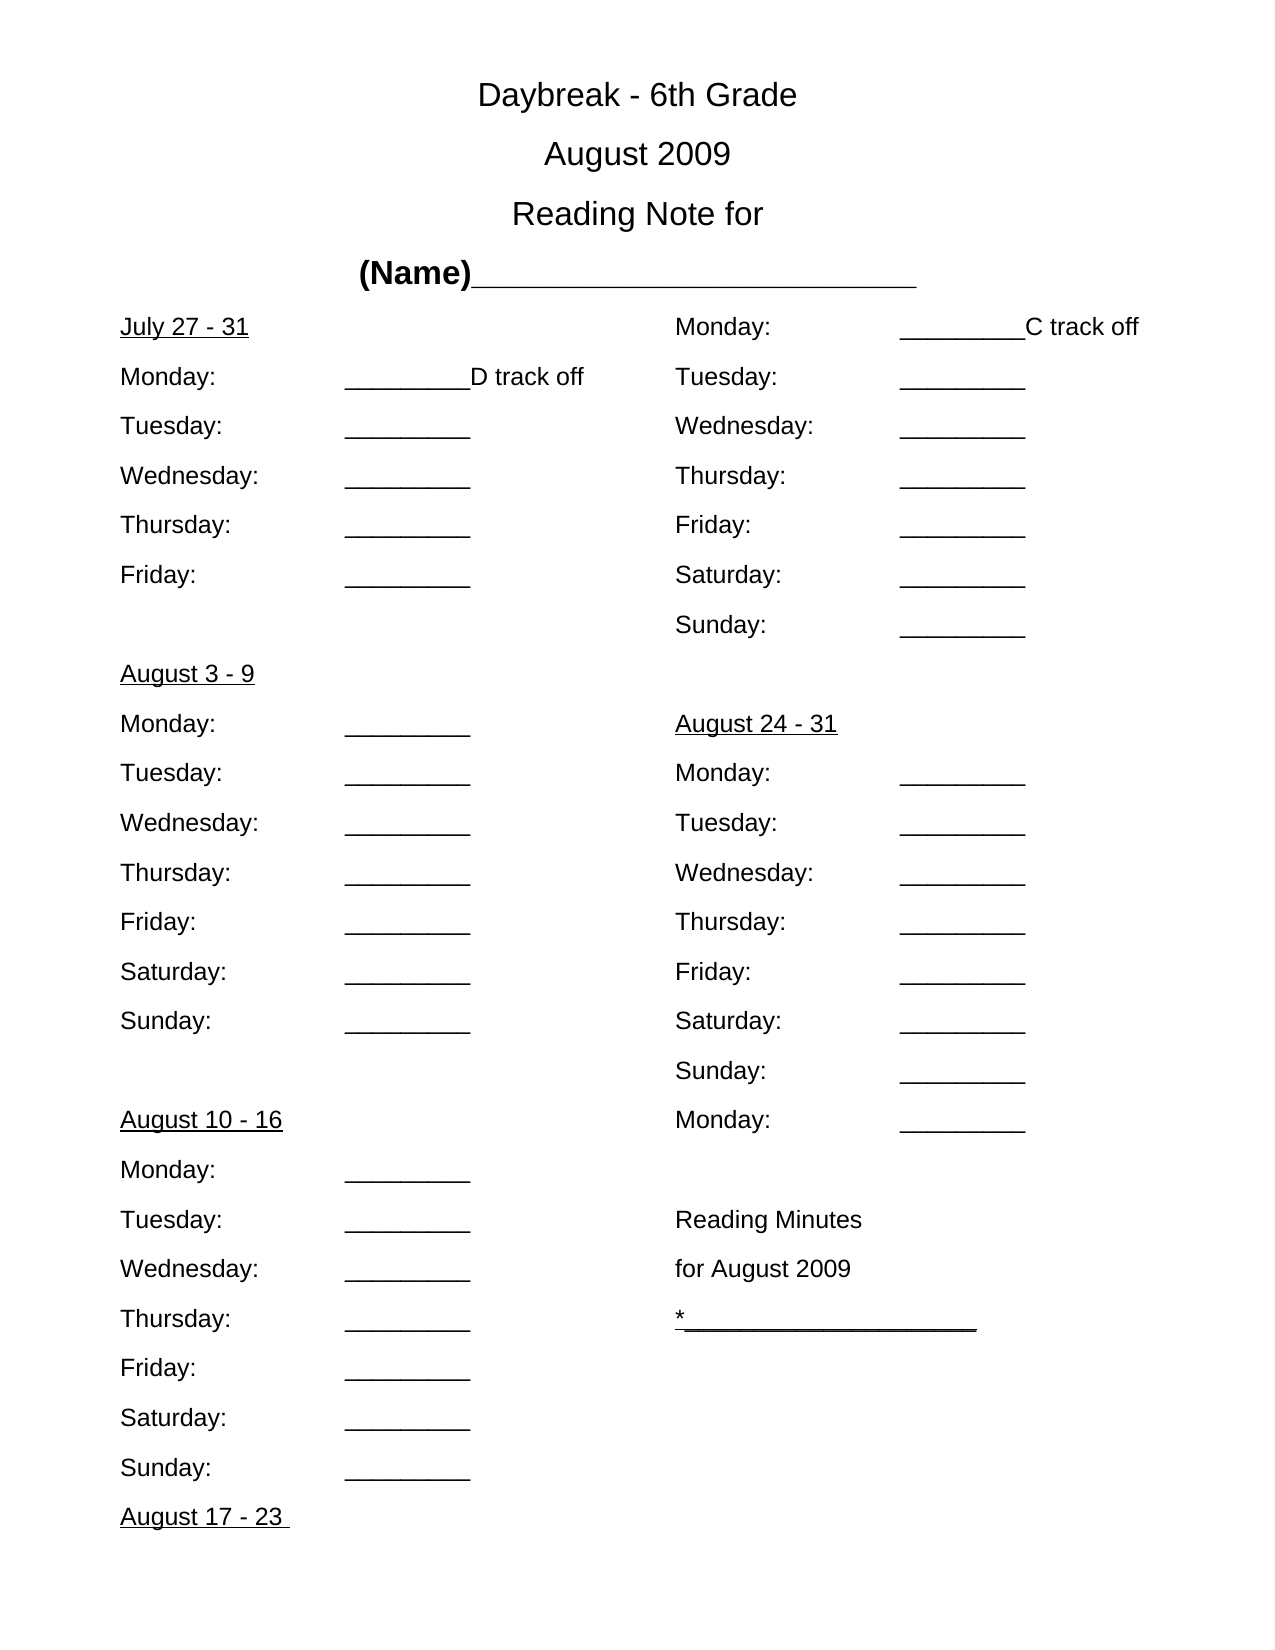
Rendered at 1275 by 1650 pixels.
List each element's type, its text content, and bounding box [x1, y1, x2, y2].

text Friday: _________ [120, 907, 600, 936]
text Wednesday: _________ [120, 1254, 600, 1283]
text *_____________________ [675, 1304, 1155, 1332]
text Sunday: _________ [120, 1452, 600, 1481]
text Monday: _________ [675, 758, 1155, 787]
text Friday: _________ [120, 560, 600, 589]
text August 10 - 16 [120, 1105, 600, 1134]
text July 27 - 31 [120, 312, 600, 341]
text Saturday: _________ [675, 1006, 1155, 1035]
text Saturday: _________ [120, 957, 600, 985]
text Sunday: _________ [675, 609, 1155, 638]
text Tuesday: _________ [120, 1204, 600, 1233]
text Saturday: _________ [675, 560, 1155, 589]
text Wednesday: _________ [675, 411, 1155, 440]
text Wednesday: _________ [120, 461, 600, 489]
text Friday: _________ [675, 510, 1155, 539]
text August 3 - 9 [120, 659, 600, 688]
text August 24 - 31 [675, 709, 1155, 737]
text August 17 - 23 [120, 1502, 600, 1531]
text Thursday: _________ [120, 510, 600, 539]
text Monday: _________ [120, 1155, 600, 1184]
text Reading Minutes [675, 1204, 1155, 1233]
text Thursday: _________ [120, 857, 600, 886]
text Tuesday: _________ [120, 411, 600, 440]
text Saturday: _________ [120, 1403, 600, 1432]
text Friday: _________ [120, 1353, 600, 1382]
text Tuesday: _________ [675, 808, 1155, 837]
text Wednesday: _________ [675, 857, 1155, 886]
text for August 2009 [675, 1254, 1155, 1283]
text Monday: _________C track off [675, 312, 1155, 341]
text Thursday: _________ [120, 1304, 600, 1332]
text Monday: _________D track off [120, 362, 600, 390]
text Monday: _________ [120, 709, 600, 737]
text Thursday: _________ [675, 907, 1155, 936]
text Sunday: _________ [120, 1006, 600, 1035]
text Tuesday: _________ [120, 758, 600, 787]
text Wednesday: _________ [120, 808, 600, 837]
text Friday: _________ [675, 957, 1155, 985]
text Sunday: _________ [675, 1056, 1155, 1084]
text Monday: _________ [675, 1105, 1155, 1134]
text Tuesday: _________ [675, 362, 1155, 390]
text Thursday: _________ [675, 461, 1155, 489]
